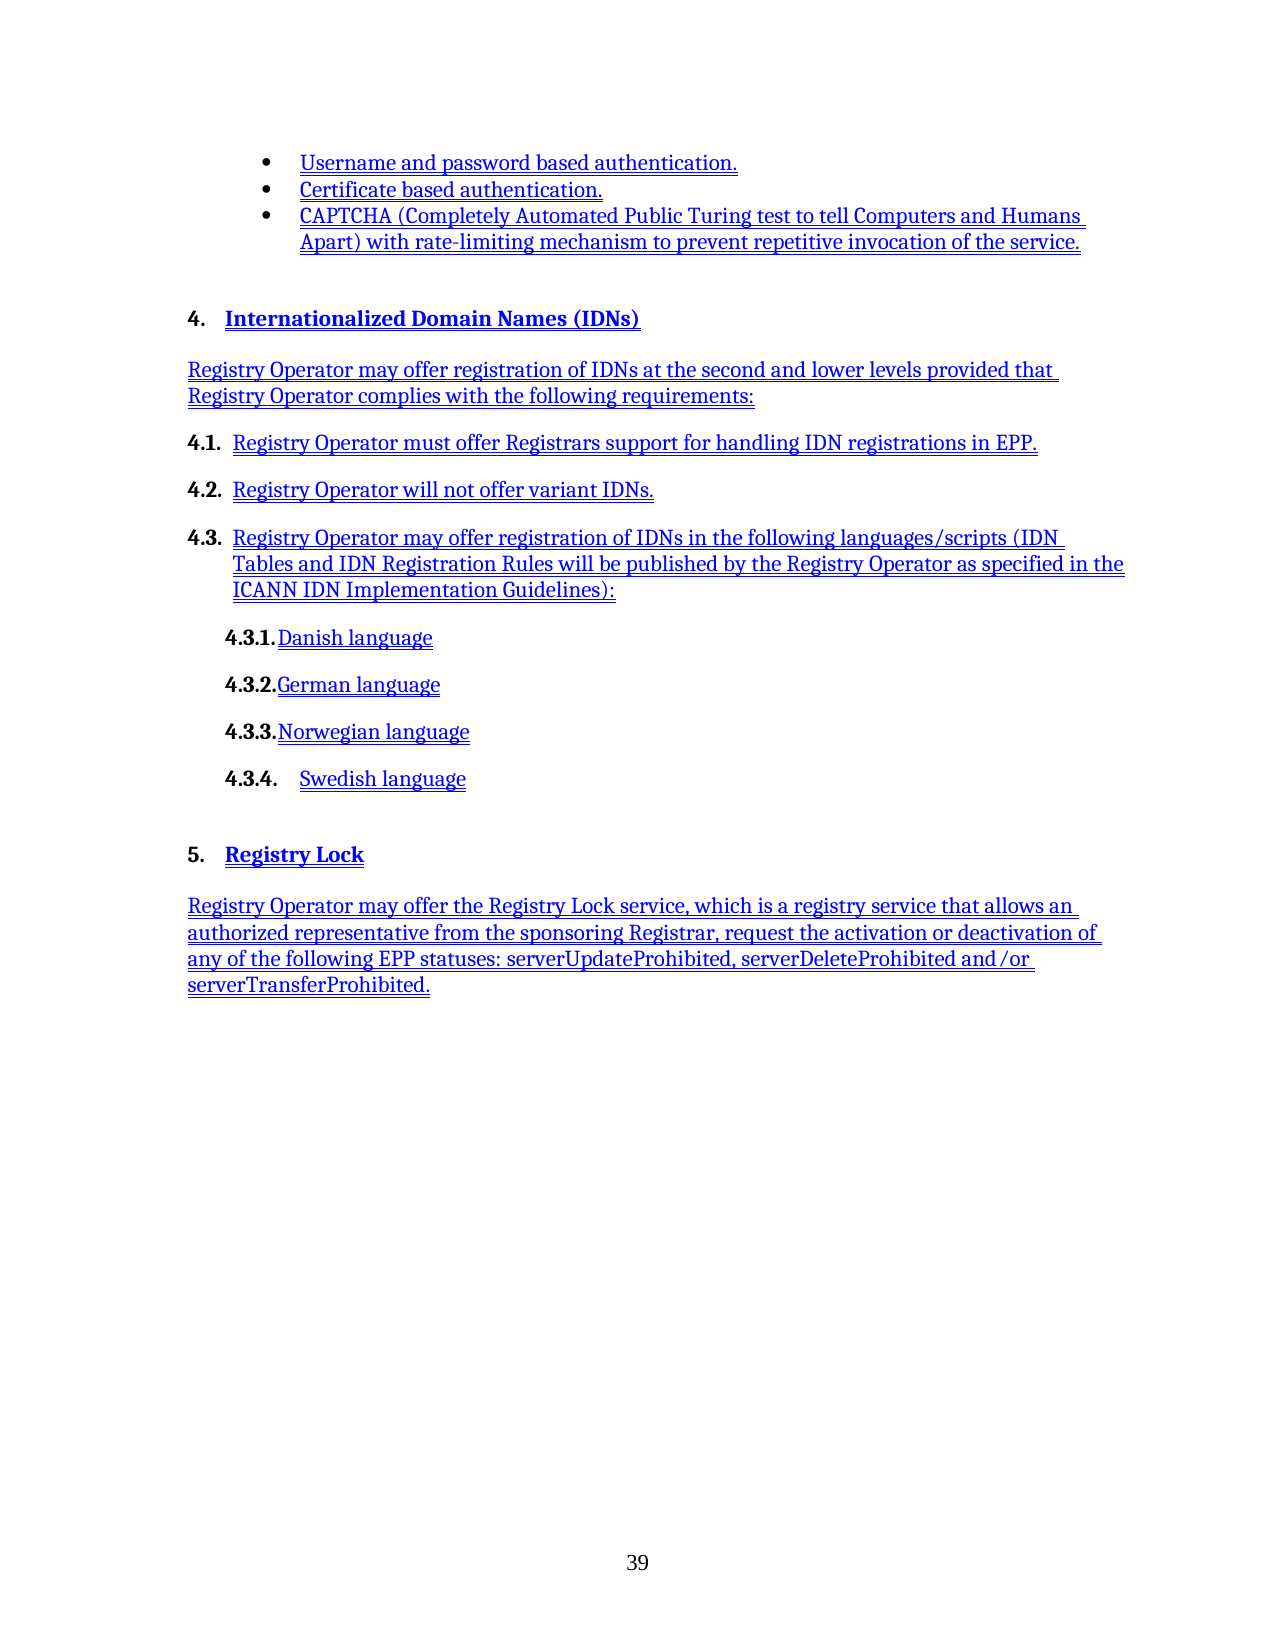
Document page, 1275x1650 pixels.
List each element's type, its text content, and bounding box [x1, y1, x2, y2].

list Registry Operator may offer registration of IDNs in the following languages/scripts (IDN Tables and IDN Registration Rules will be published by the Registry Operator as specified in the ICANN IDN Implementation Guidelines): [187, 524, 1125, 603]
list Registry Operator may offer the Registry Lock service, which is a registry service that allows an authorized representative from the sponsoring Registrar, request the activation or deactivation of any of the following EPP statuses: serverUpdateProhibited, serverDeleteProhibited and⁄or serverTransferProhibited. [187, 893, 1125, 999]
list Danish language [225, 624, 1125, 651]
text Registry Operator may offer registration of IDNs at the second and lower levels provided that Registry Operator complies with the following requirements: [187, 356, 1125, 409]
list Registry Operator will not offer variant IDNs. [187, 477, 1125, 503]
list Swedish language [225, 766, 1125, 792]
list Username and password based authentication. [262, 150, 1125, 176]
list Certificate based authentication. [262, 176, 1125, 203]
list Internationalized Domain Names (IDNs) [187, 305, 1125, 332]
list CAPTCHA (Completely Automated Public Turing test to tell Computers and Humans Apart) with rate-limiting mechanism to prevent repetitive invocation of the service. [262, 203, 1125, 255]
list German language [225, 671, 1125, 698]
list Registry Operator must offer Registrars support for handling IDN registrations in EPP. [187, 430, 1125, 456]
list Norwegian language [225, 719, 1125, 745]
list Registry Lock [187, 842, 1125, 868]
